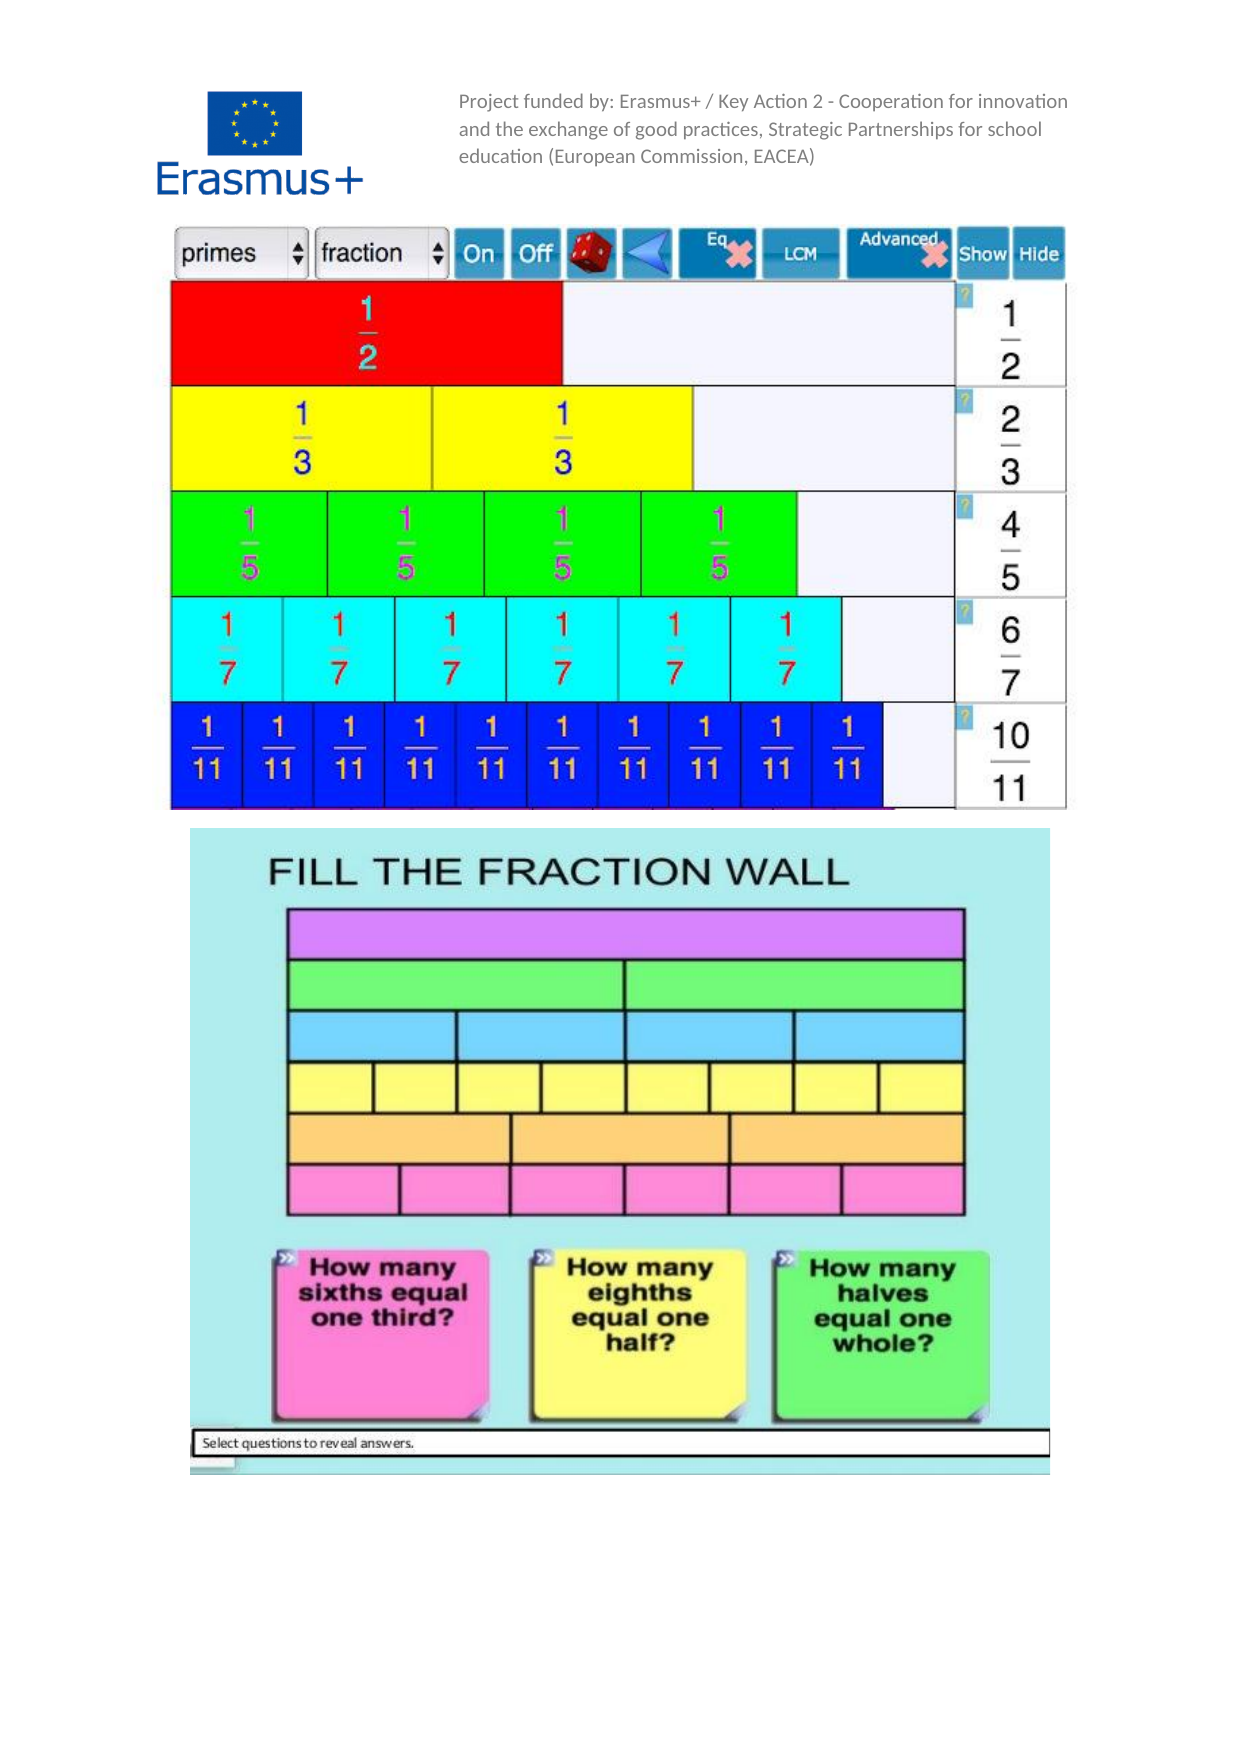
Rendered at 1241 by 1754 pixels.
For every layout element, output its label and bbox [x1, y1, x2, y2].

picture [151, 224, 1089, 810]
picture [190, 828, 1051, 1475]
picture [150, 73, 365, 197]
